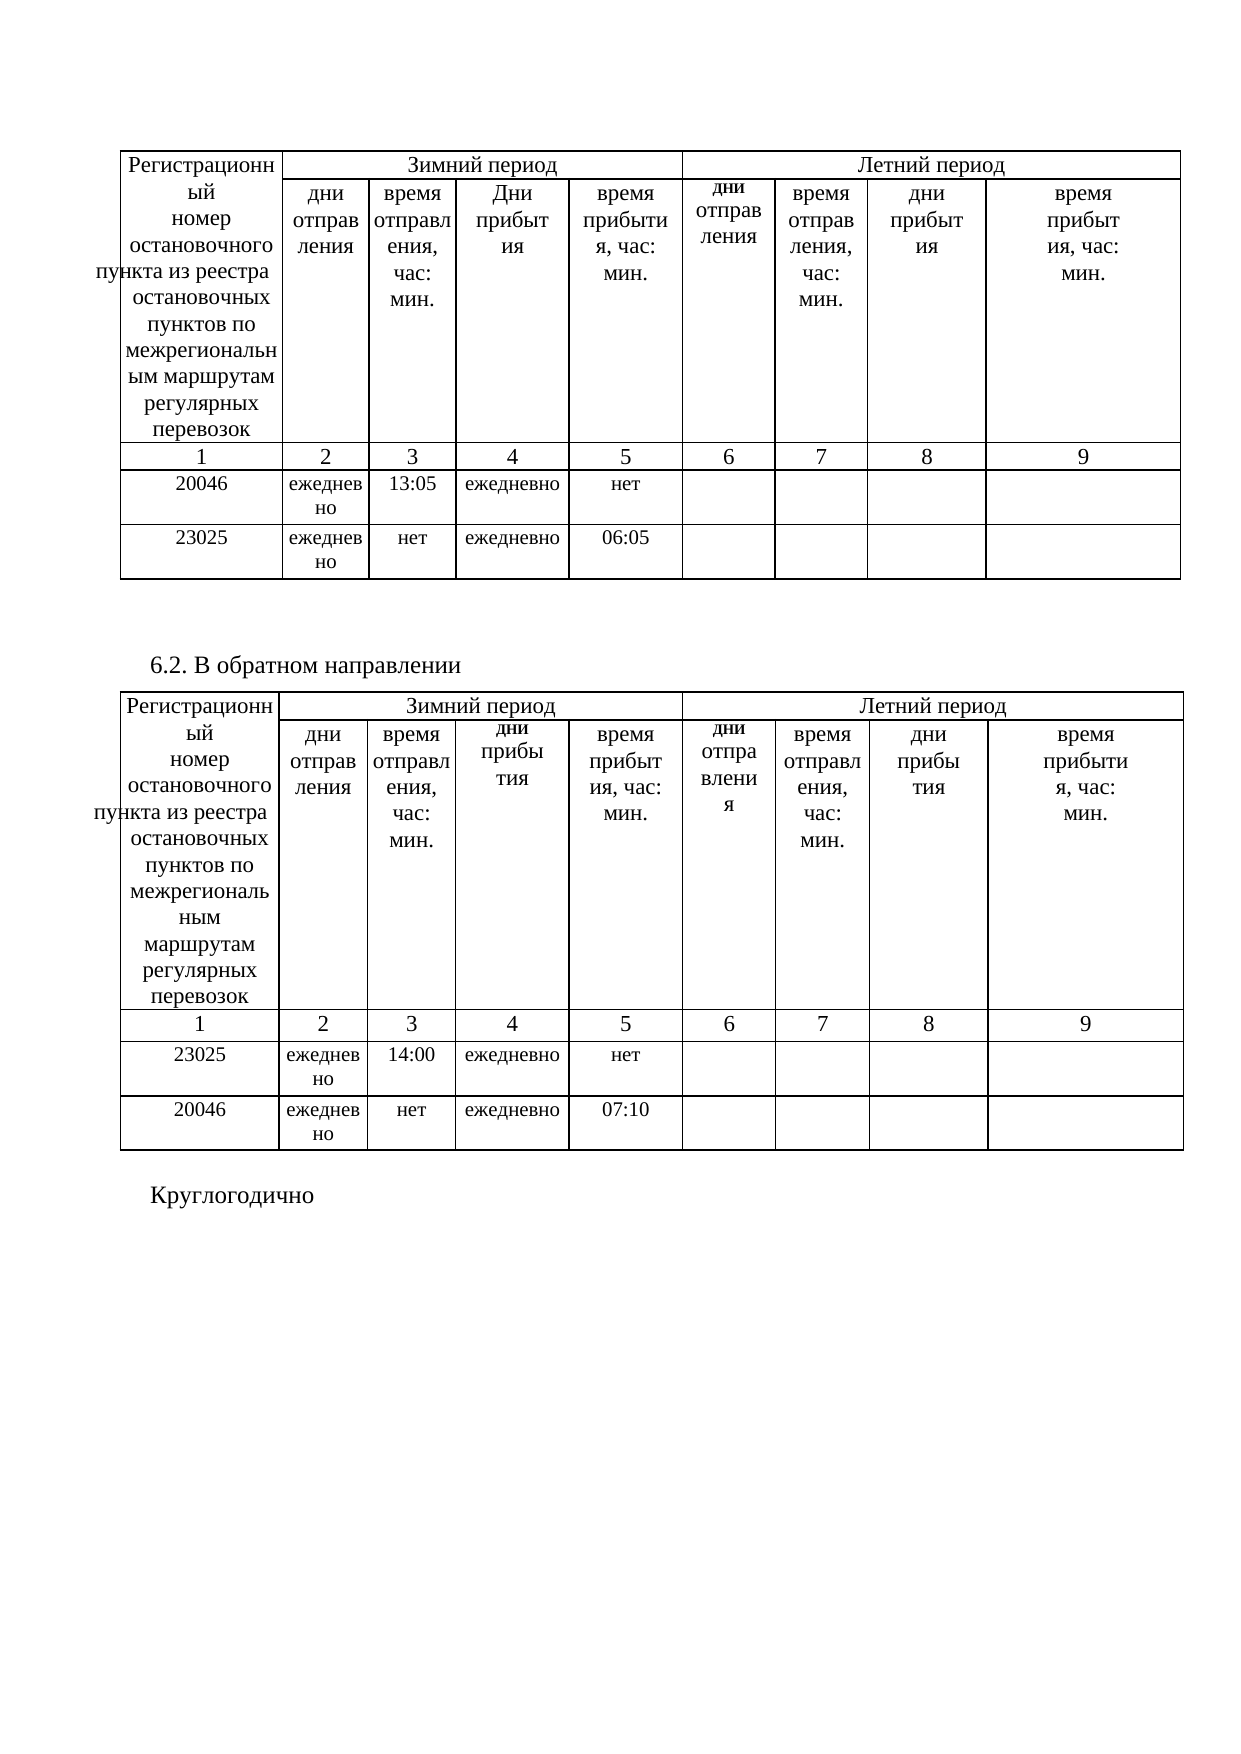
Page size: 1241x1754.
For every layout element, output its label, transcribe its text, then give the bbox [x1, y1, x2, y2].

table_header Регистрационный номер остановочного пункта из реестра остановочных пунктов по межрегиональным маршрутам регулярных перевозок [121, 693, 278, 1009]
table_cell 4 [457, 443, 568, 469]
table_cell 20046 [121, 471, 282, 524]
table_cell 1 [121, 1010, 278, 1041]
table_cell [987, 525, 1180, 578]
table_cell [987, 471, 1180, 524]
table_cell время прибыти я, час: мин. [570, 180, 682, 441]
table_header Летний период [683, 152, 1180, 178]
table_cell [683, 525, 774, 578]
table_cell [989, 1042, 1183, 1095]
table_cell 4 [456, 1010, 568, 1041]
table_cell время отправл ения, час: мин. [368, 721, 455, 1009]
table_cell ДНИ отпра влени я [683, 721, 775, 1009]
table_cell 23025 [121, 1042, 278, 1095]
table_cell 2 [283, 443, 368, 469]
table_cell [683, 471, 774, 524]
table_cell [776, 471, 867, 524]
table_cell время прибыт ия, час: мин. [570, 721, 682, 1009]
table_cell 7 [776, 1010, 869, 1041]
table_header Регистрационный номер остановочного пункта из реестра остановочных пунктов по межрегиональным маршрутам регулярных перевозок [121, 152, 282, 441]
table_cell нет [370, 525, 455, 578]
table_cell 07:10 [570, 1097, 682, 1149]
table_cell 8 [868, 443, 985, 469]
table_cell [868, 525, 985, 578]
table_cell ежедневно [280, 1097, 367, 1149]
table_cell дни прибы тия [870, 721, 987, 1009]
table_cell время прибыти я, час: мин. [989, 721, 1183, 1009]
table_cell [870, 1042, 987, 1095]
table_cell ежедневно [283, 471, 368, 524]
table_cell нет [570, 1042, 682, 1095]
table_cell 5 [570, 443, 682, 469]
table_cell 23025 [121, 525, 282, 578]
table_cell 14:00 [368, 1042, 455, 1095]
table_cell [683, 1097, 775, 1149]
table_cell ежедневно [456, 1097, 568, 1149]
table_cell нет [570, 471, 682, 524]
table_cell время отправ ления, час: мин. [776, 180, 867, 441]
table_cell 2 [280, 1010, 367, 1041]
table_header Зимний период [283, 152, 682, 178]
table_cell ежедневно [457, 471, 568, 524]
table_cell [989, 1097, 1183, 1149]
table_cell 6 [683, 1010, 775, 1041]
table_cell [776, 1097, 869, 1149]
table_cell [870, 1097, 987, 1149]
table_cell 06:05 [570, 525, 682, 578]
table_header Зимний период [280, 693, 682, 719]
table_cell время отправл ения, час: мин. [776, 721, 869, 1009]
table_cell 3 [368, 1010, 455, 1041]
table_cell дни отправ ления [283, 180, 368, 441]
table_cell 1 [121, 443, 282, 469]
table_cell Дни прибыт ия [457, 180, 568, 441]
table_cell ежедневно [283, 525, 368, 578]
table_cell 5 [570, 1010, 682, 1041]
table_cell ежедневно [457, 525, 568, 578]
table_cell 8 [870, 1010, 987, 1041]
table_cell дни прибыт ия [868, 180, 985, 441]
table_cell 20046 [121, 1097, 278, 1149]
table_cell 9 [989, 1010, 1183, 1041]
table_cell ежедневно [280, 1042, 367, 1095]
table_cell нет [368, 1097, 455, 1149]
table_cell [868, 471, 985, 524]
table_cell ежедневно [456, 1042, 568, 1095]
table_cell дни отправ ления [280, 721, 367, 1009]
text Круглогодично [150, 1180, 1090, 1208]
text 6.2. В обратном направлении [150, 650, 1090, 678]
table_cell время прибыт ия, час: мин. [987, 180, 1180, 441]
table_header Летний период [683, 693, 1183, 719]
table_cell 6 [683, 443, 774, 469]
table_cell 13:05 [370, 471, 455, 524]
table_cell 9 [987, 443, 1180, 469]
table_cell ДНИ отправ ления [683, 180, 774, 441]
table_cell [776, 1042, 869, 1095]
table_cell 3 [370, 443, 455, 469]
table_cell время отправл ения, час: мин. [370, 180, 455, 441]
table_cell ДНИ прибы тия [456, 721, 568, 1009]
table_cell 7 [776, 443, 867, 469]
table_cell [776, 525, 867, 578]
table_cell [683, 1042, 775, 1095]
